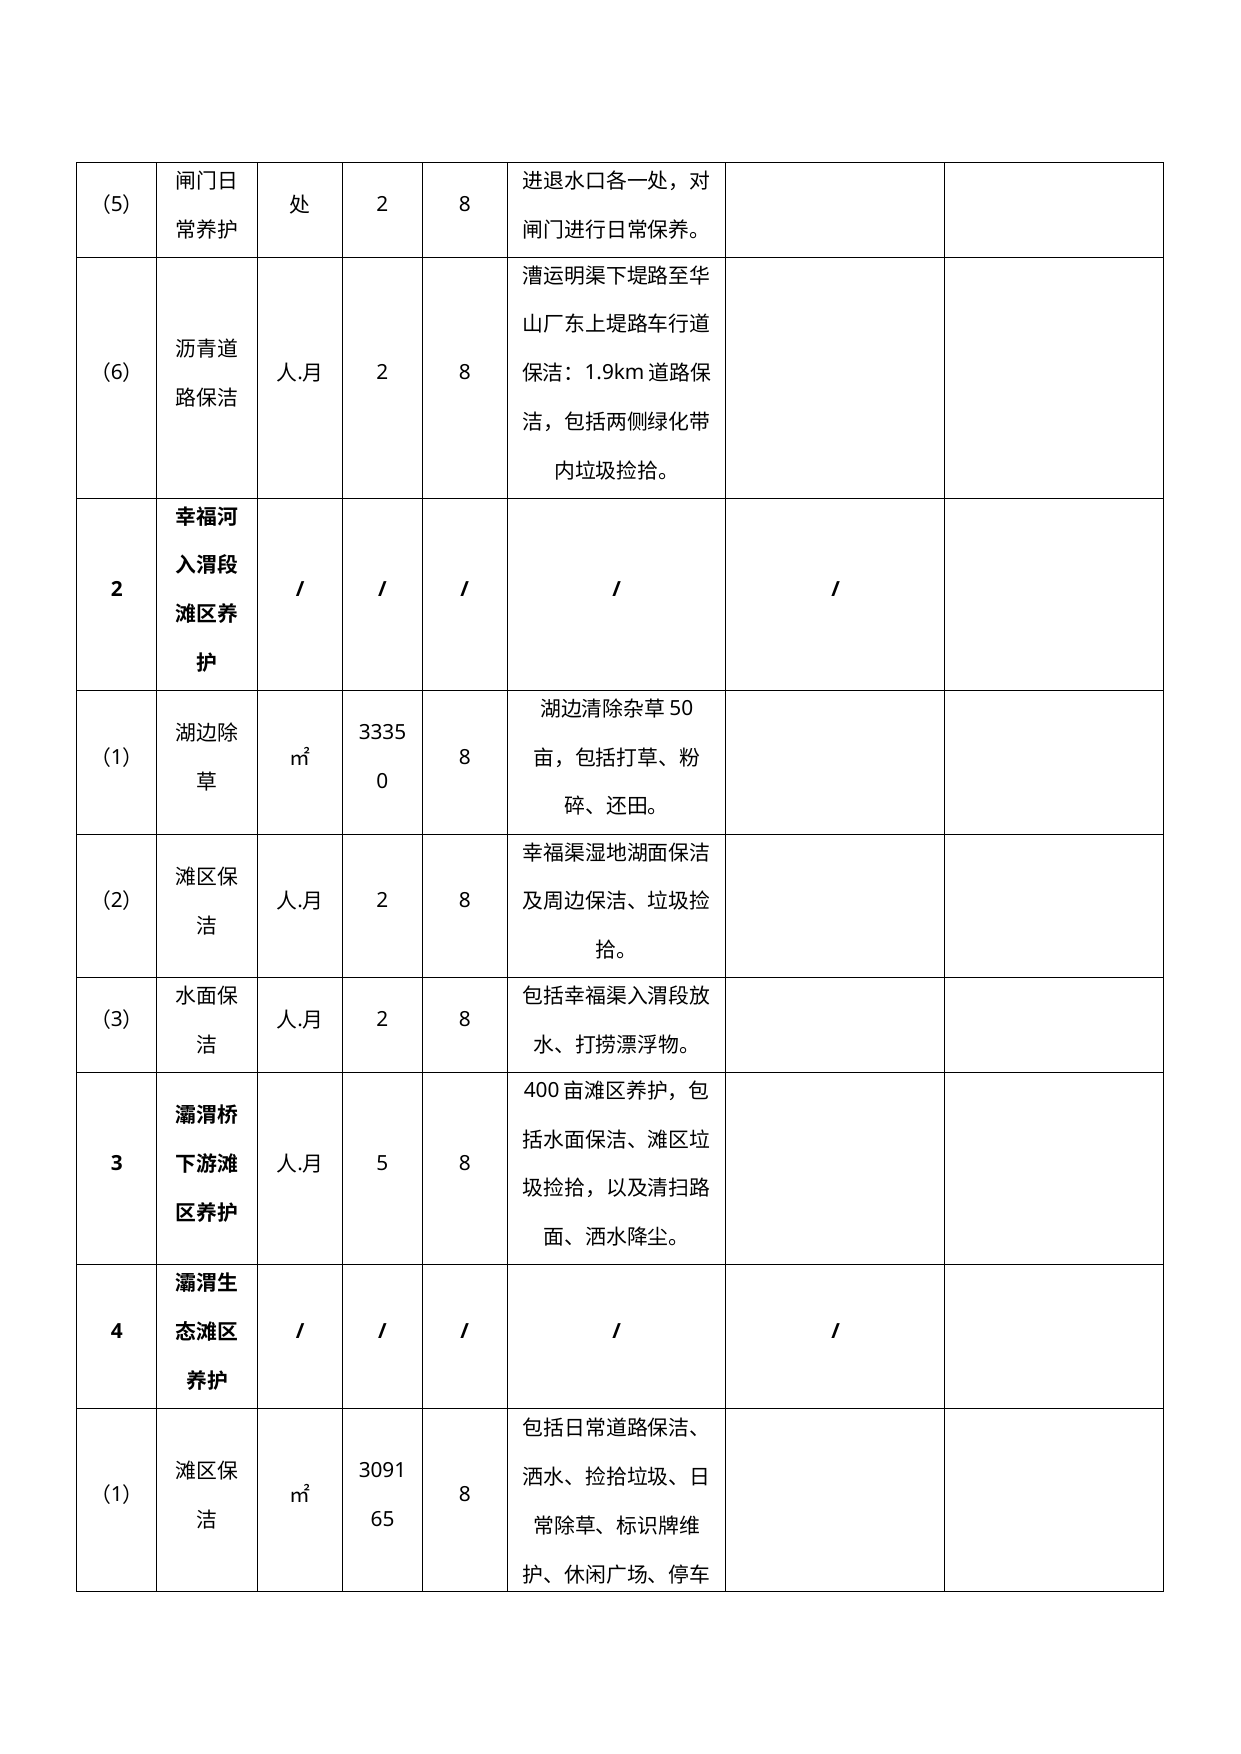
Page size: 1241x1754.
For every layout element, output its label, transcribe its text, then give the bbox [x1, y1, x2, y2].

table_cell 水面保洁 [157, 978, 257, 1072]
table_cell 灞渭桥下游滩区养护 [157, 1073, 257, 1264]
table_cell / [423, 1265, 507, 1408]
table_cell 闸门日常养护 [157, 163, 257, 257]
table_cell [726, 1409, 944, 1591]
table_cell [945, 258, 1163, 498]
table_cell 人.月 [258, 978, 342, 1072]
table_cell 8 [423, 1073, 507, 1264]
table_cell 8 [423, 978, 507, 1072]
table_cell 沥青道路保洁 [157, 258, 257, 498]
table_cell 漕运明渠下堤路至华山厂东上堤路车行道保洁：1.9km道路保洁，包括两侧绿化带内垃圾捡拾。 [508, 258, 725, 498]
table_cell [508, 1409, 725, 1591]
table_cell 2 [343, 163, 422, 257]
table_cell / [508, 499, 725, 690]
table_cell 幸福渠湿地湖面保洁及周边保洁、垃圾捡拾。 [508, 835, 725, 977]
table_cell [726, 978, 944, 1072]
table_cell 湖边清除杂草50亩，包括打草、粉碎、还田。 [508, 691, 725, 834]
table_cell 8 [423, 258, 507, 498]
table_cell [945, 1265, 1163, 1408]
table_cell [726, 163, 944, 257]
table_cell 灞渭生态滩区养护 [157, 1265, 257, 1408]
table_cell 5 [343, 1073, 422, 1264]
table_cell 滩区保洁 [157, 1409, 257, 1591]
table_cell （1） [77, 691, 156, 834]
table_cell [726, 1073, 944, 1264]
table_cell ㎡ [258, 1409, 342, 1591]
table_cell [945, 835, 1163, 977]
table_cell 400亩滩区养护，包括水面保洁、滩区垃圾捡拾，以及清扫路面、洒水降尘。 [508, 1073, 725, 1264]
table_cell / [726, 1265, 944, 1408]
table_cell [726, 258, 944, 498]
table_cell / [258, 1265, 342, 1408]
table_cell / [726, 499, 944, 690]
table_cell / [343, 1265, 422, 1408]
table_cell [726, 691, 944, 834]
table_cell 2 [77, 499, 156, 690]
table_cell （1） [77, 1409, 156, 1591]
table_cell 33350 [343, 691, 422, 834]
table_cell 人.月 [258, 835, 342, 977]
table_cell 8 [423, 691, 507, 834]
table_cell 2 [343, 258, 422, 498]
table_cell 2 [343, 835, 422, 977]
table_cell 3 [77, 1073, 156, 1264]
table_cell 滩区保洁 [157, 835, 257, 977]
table_cell 8 [423, 835, 507, 977]
table_cell 4 [77, 1265, 156, 1408]
table_cell [945, 499, 1163, 690]
table_cell （5） [77, 163, 156, 257]
table_cell （3） [77, 978, 156, 1072]
table_cell 进退水口各一处，对闸门进行日常保养。 [508, 163, 725, 257]
table_cell / [258, 499, 342, 690]
table_cell 8 [423, 1409, 507, 1591]
table_cell [945, 1409, 1163, 1591]
table_cell 人.月 [258, 258, 342, 498]
table_cell 8 [423, 163, 507, 257]
table_cell / [508, 1265, 725, 1408]
table_cell （2） [77, 835, 156, 977]
table_cell 2 [343, 978, 422, 1072]
table_cell 人.月 [258, 1073, 342, 1264]
table_cell [726, 835, 944, 977]
table_cell / [423, 499, 507, 690]
table_cell ㎡ [258, 691, 342, 834]
table_cell （6） [77, 258, 156, 498]
table_cell 309165 [343, 1409, 422, 1591]
table_cell 包括幸福渠入渭段放水、打捞漂浮物。 [508, 978, 725, 1072]
table_cell [945, 978, 1163, 1072]
table_cell / [343, 499, 422, 690]
table_cell [945, 691, 1163, 834]
table_cell 处 [258, 163, 342, 257]
table_cell [945, 1073, 1163, 1264]
table_cell [945, 163, 1163, 257]
table_cell 幸福河入渭段滩区养护 [157, 499, 257, 690]
table_cell 湖边除草 [157, 691, 257, 834]
